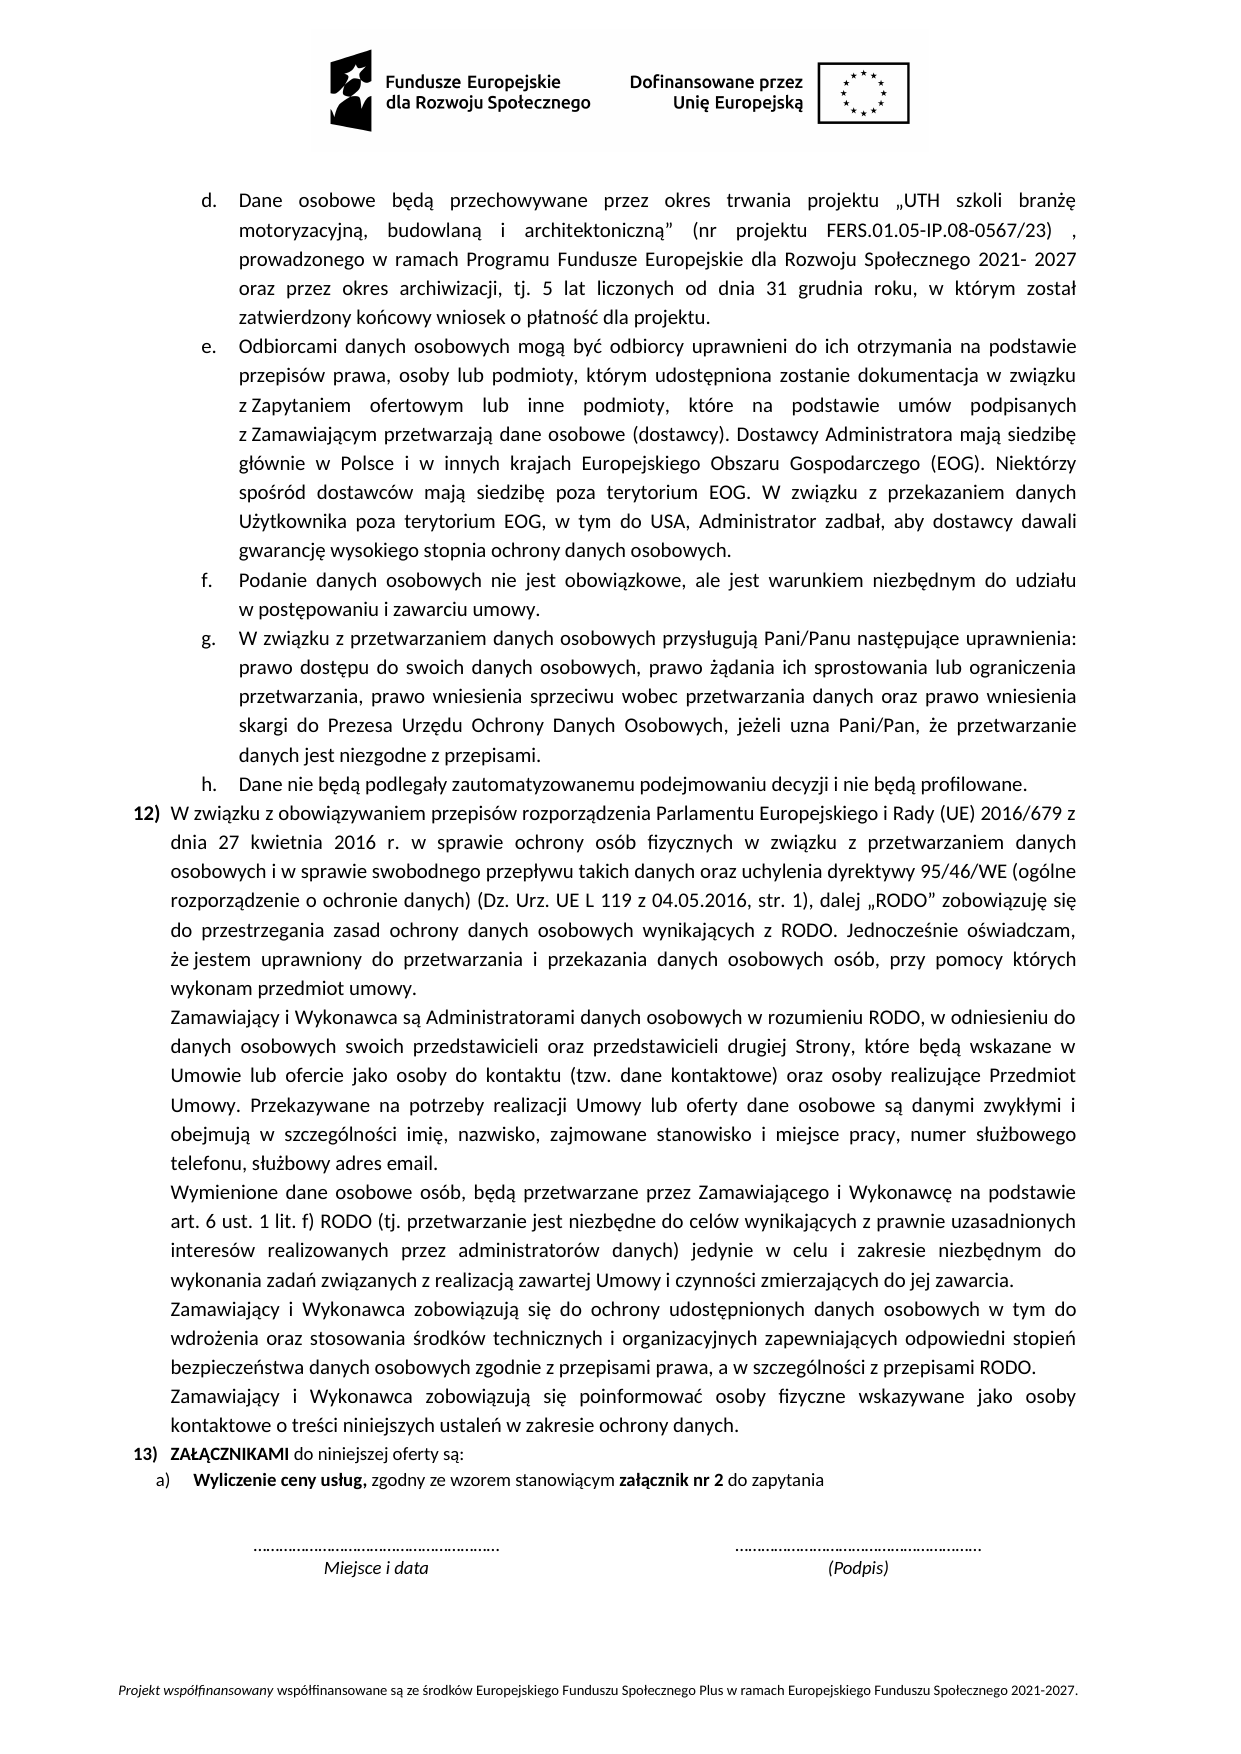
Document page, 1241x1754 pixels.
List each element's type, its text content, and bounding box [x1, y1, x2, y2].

list Wyliczenie ceny usług, zgodny ze wzorem stanowiącym załącznik nr 2 do zapytania [156, 1468, 1078, 1491]
list W związku z obowiązywaniem przepisów rozporządzenia Parlamentu Europejskiego i Rady (UE) 2016/679 z dnia 27 kwietnia 2016 r. w sprawie ochrony osób fizycznych w związku z przetwarzaniem danych osobowych i w sprawie swobodnego przepływu takich danych oraz uchylenia dyrektywy 95/46/WE (ogólne rozporządzenie o ochronie danych) (Dz. Urz. UE L 119 z 04.05.2016, str. 1), dalej „RODO” zobowiązuję się do przestrzegania zasad ochrony danych osobowych wynikających z RODO. Jednocześnie oświadczam, że jestem uprawniony do przetwarzania i przekazania danych osobowych osób, przy pomocy których wykonam przedmiot umowy. [133, 800, 1078, 1001]
text Zamawiający i Wykonawca zobowiązują się do ochrony udostępnionych danych osobowych w tym do wdrożenia oraz stosowania środków technicznych i organizacyjnych zapewniających odpowiedni stopień bezpieczeństwa danych osobowych zgodnie z przepisami prawa, a w szczególności z przepisami RODO. [170, 1296, 1078, 1380]
text Zamawiający i Wykonawca są Administratorami danych osobowych w rozumieniu RODO, w odniesieniu do danych osobowych swoich przedstawicieli oraz przedstawicieli drugiej Strony, które będą wskazane w Umowie lub ofercie jako osoby do kontaktu (tzw. dane kontaktowe) oraz osoby realizujące Przedmiot Umowy. Przekazywane na potrzeby realizacji Umowy lub oferty dane osobowe są danymi zwykłymi i obejmują w szczególności imię, nazwisko, zajmowane stanowisko i miejsce pracy, numer służbowego telefonu, służbowy adres email. [170, 1004, 1078, 1176]
text Wymienione dane osobowe osób, będą przetwarzane przez Zamawiającego i Wykonawcę na podstawie art. 6 ust. 1 lit. f) RODO (tj. przetwarzanie jest niezbędne do celów wynikających z prawnie uzasadnionych interesów realizowanych przez administratorów danych) jedynie w celu i zakresie niezbędnym do wykonania zadań związanych z realizacją zawartej Umowy i czynności zmierzających do jej zawarcia. [170, 1179, 1078, 1292]
list Podanie danych osobowych nie jest obowiązkowe, ale jest warunkiem niezbędnym do udziału w postępowaniu i zawarciu umowy. [201, 567, 1078, 621]
text Zamawiający i Wykonawca zobowiązują się poinformować osoby fizyczne wskazywane jako osoby kontaktowe o treści niniejszych ustaleń w zakresie ochrony danych. [170, 1383, 1078, 1438]
list Dane osobowe będą przechowywane przez okres trwania projektu „UTH szkoli branżę motoryzacyjną, budowlaną i architektoniczną” (nr projektu FERS.01.05-IP.08-0567/23) , prowadzonego w ramach Programu Fundusze Europejskie dla Rozwoju Społecznego 2021- 2027 oraz przez okres archiwizacji, tj. 5 lat liczonych od dnia 31 grudnia roku, w którym został zatwierdzony końcowy wniosek o płatność dla projektu. [201, 188, 1078, 330]
list ZAŁĄCZNIKAMI do niniejszej oferty są: [133, 1442, 1078, 1465]
table_header ………………………………………………… [138, 1521, 614, 1556]
list W związku z przetwarzaniem danych osobowych przysługują Pani/Panu następujące uprawnienia: prawo dostępu do swoich danych osobowych, prawo żądania ich sprostowania lub ograniczenia przetwarzania, prawo wniesienia sprzeciwu wobec przetwarzania danych oraz prawo wniesienia skargi do Prezesa Urzędu Ochrony Danych Osobowych, jeżeli uzna Pani/Pan, że przetwarzanie danych jest niezgodne z przepisami. [201, 625, 1078, 767]
list Odbiorcami danych osobowych mogą być odbiorcy uprawnieni do ich otrzymania na podstawie przepisów prawa, osoby lub podmioty, którym udostępniona zostanie dokumentacja w związku z Zapytaniem ofertowym lub inne podmioty, które na podstawie umów podpisanych z Zamawiającym przetwarzają dane osobowe (dostawcy). Dostawcy Administratora mają siedzibę głównie w Polsce i w innych krajach Europejskiego Obszaru Gospodarczego (EOG). Niektórzy spośród dostawców mają siedzibę poza terytorium EOG. W związku z przekazaniem danych Użytkownika poza terytorium EOG, w tym do USA, Administrator zadbał, aby dostawcy dawali gwarancję wysokiego stopnia ochrony danych osobowych. [201, 333, 1078, 563]
picture [310, 29, 930, 152]
list Dane nie będą podlegały zautomatyzowanemu podejmowaniu decyzji i nie będą profilowane. [201, 771, 1078, 796]
table_cell (Podpis) [614, 1556, 1102, 1592]
table_cell Miejsce i data [138, 1556, 614, 1592]
table_header ………………………………………………… [614, 1521, 1102, 1556]
